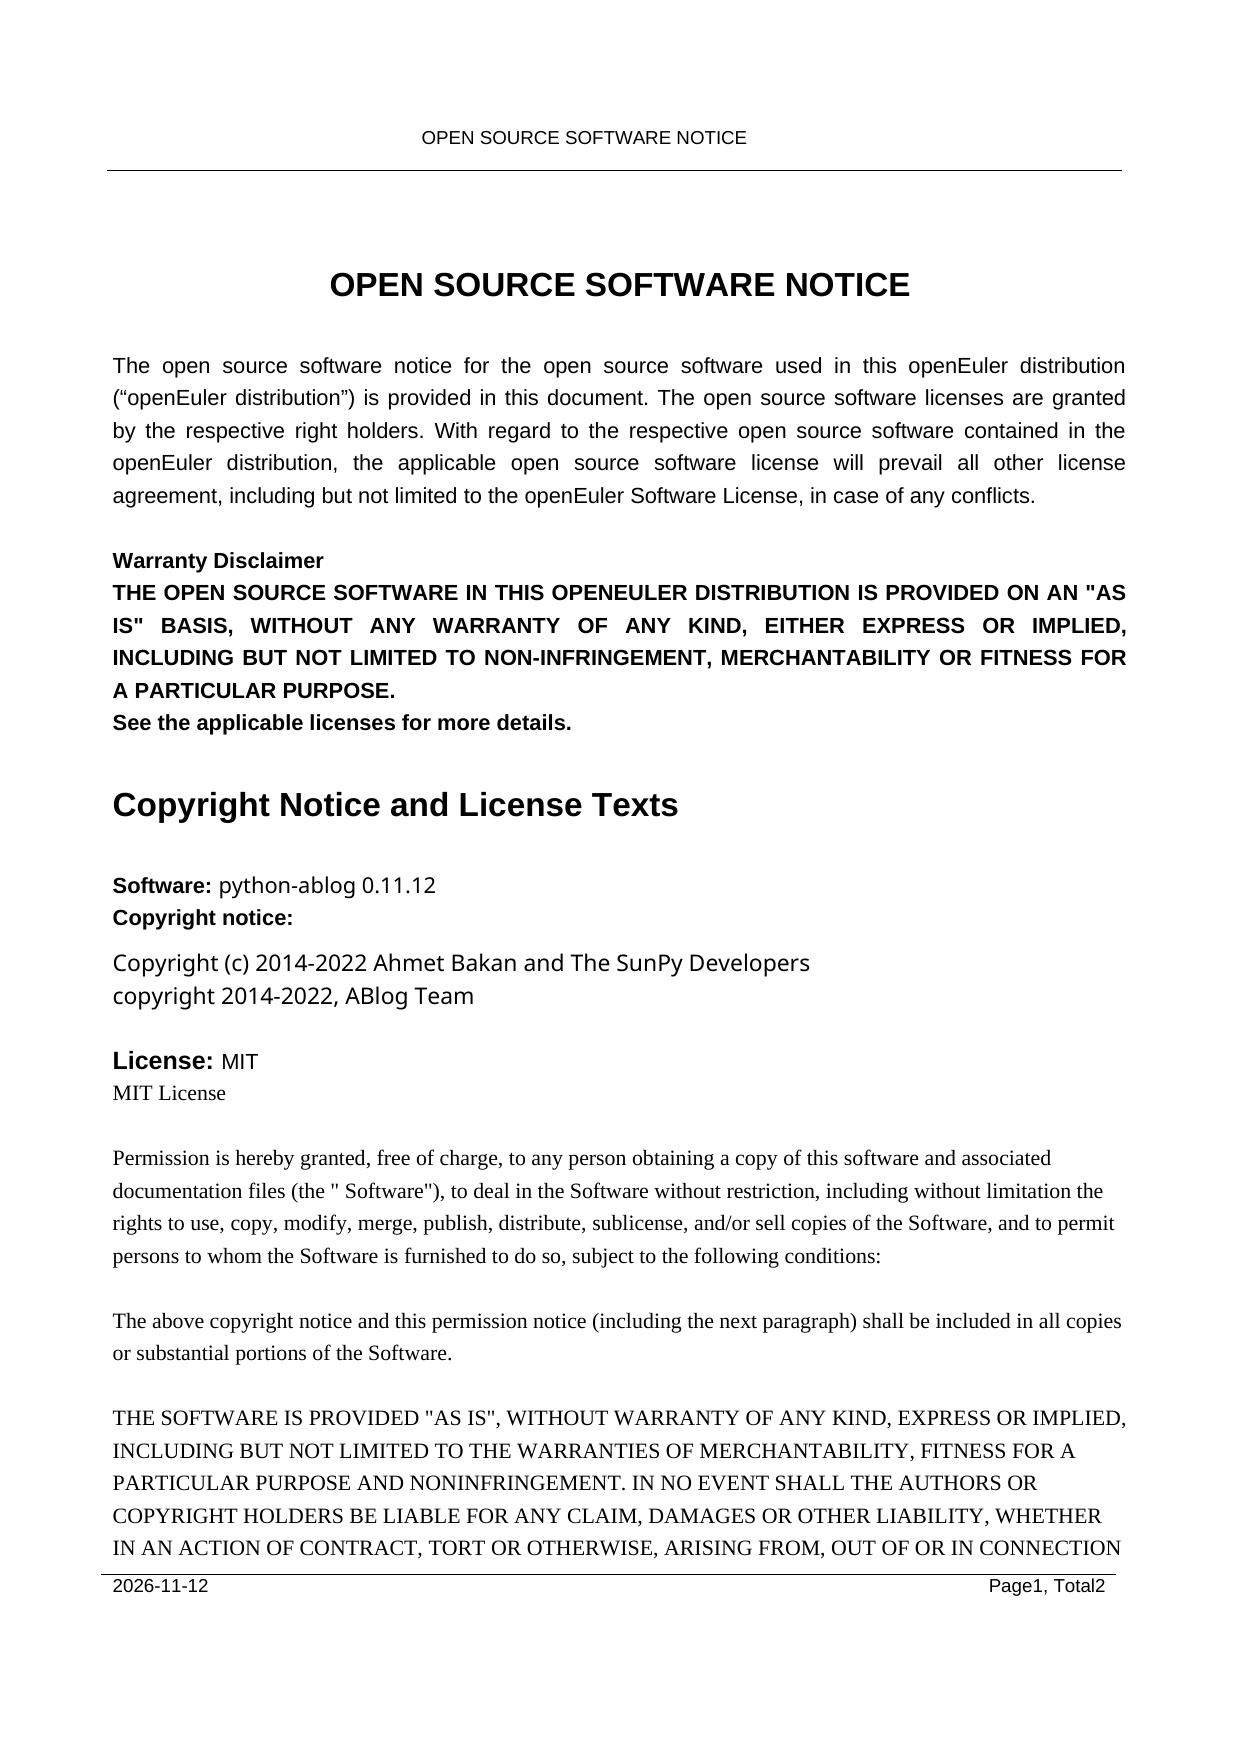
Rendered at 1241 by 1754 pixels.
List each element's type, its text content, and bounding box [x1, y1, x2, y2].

text Copyright (c) 2014-2022 Ahmet Bakan and The SunPy Developers copyright 2014-2022, ABlog Team [112, 947, 1128, 1044]
title Software: python-ablog 0.11.12 [112, 869, 1128, 901]
text THE OPEN SOURCE SOFTWARE IN THIS OPENEULER DISTRIBUTION IS PROVIDED ON AN "AS IS" BASIS, WITHOUT ANY WARRANTY OF ANY KIND, EITHER EXPRESS OR IMPLIED, INCLUDING BUT NOT LIMITED TO NON-INFRINGEMENT, MERCHANTABILITY OR FITNESS FOR A PARTICULAR PURPOSE. See the applicable licenses for more details. [112, 576, 1128, 739]
text License: MIT [112, 1044, 1128, 1077]
text Copyright Notice and License Texts [112, 771, 1128, 836]
text Copyright notice: [112, 901, 1128, 934]
text The open source software notice for the open source software used in this openEuler distribution (“openEuler distribution”) is provided in this document. The open source software licenses are granted by the respective right holders. With regard to the respective open source software contained in the openEuler distribution, the applicable open source software license will prevail all other license agreement, including but not limited to the openEuler Software License, in case of any conflicts. [112, 349, 1128, 511]
text OPEN SOURCE SOFTWARE NOTICE [112, 251, 1128, 316]
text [112, 1077, 1128, 1564]
text Warranty Disclaimer [112, 544, 1128, 576]
